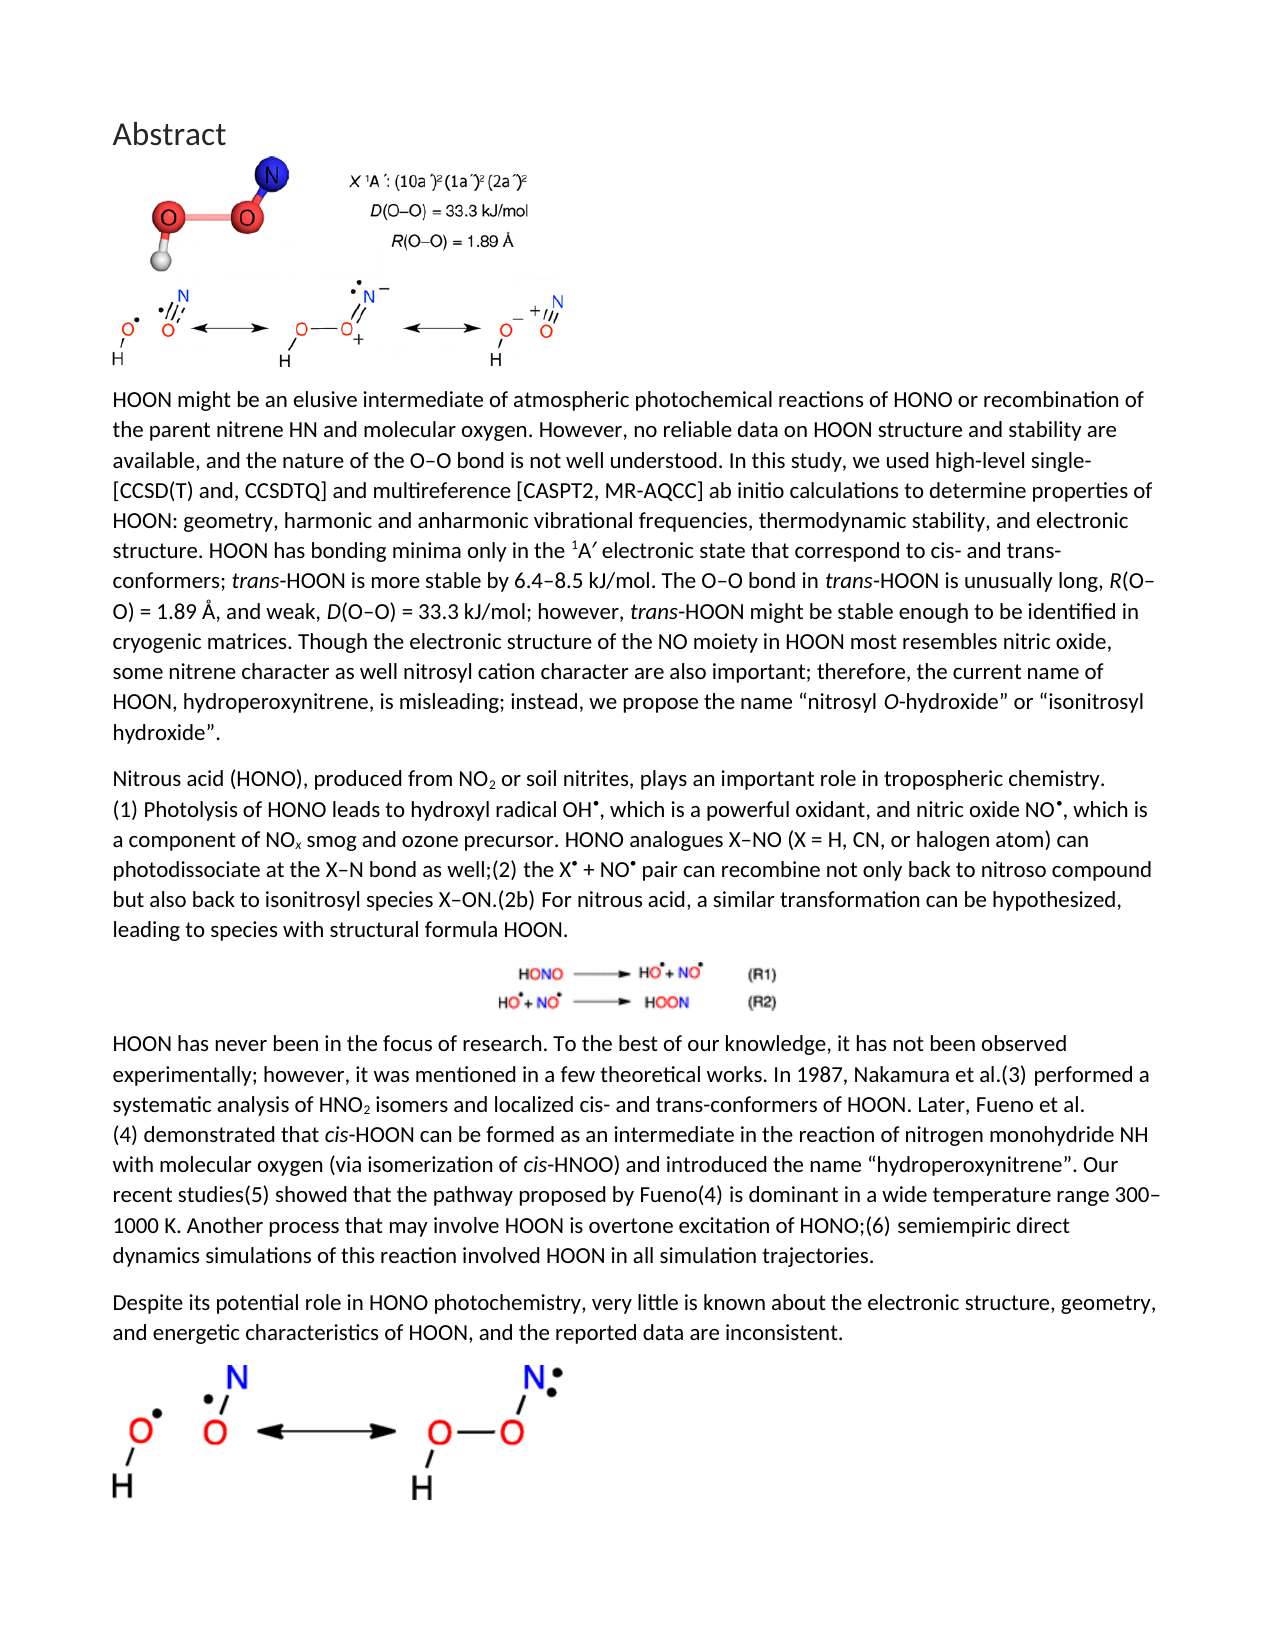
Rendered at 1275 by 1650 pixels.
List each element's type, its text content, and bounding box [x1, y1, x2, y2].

picture [498, 962, 777, 1011]
picture [112, 156, 563, 367]
text HOON has never been in the focus of research. To the best of our knowledge, it has not been observed experimentally; however, it was mentioned in a few theoretical works. In 1987, Nakamura et al.(3) performed a systematic analysis of HNO2 isomers and localized cis- and trans-conformers of HOON. Later, Fueno et al.(4) demonstrated that cis-HOON can be formed as an intermediate in the reaction of nitrogen monohydride NH with molecular oxygen (via isomerization of cis-HNOO) and introduced the name “hydroperoxynitrene”. Our recent studies(5) showed that the pathway proposed by Fueno(4) is dominant in a wide temperature range 300–1000 K. Another process that may involve HOON is overtone excitation of HONO;(6) semiempiric direct dynamics simulations of this reaction involved HOON in all simulation trajectories. [112, 1029, 1162, 1269]
text Nitrous acid (HONO), produced from NO2 or soil nitrites, plays an important role in tropospheric chemistry.(1) Photolysis of HONO leads to hydroxyl radical OH•, which is a powerful oxidant, and nitric oxide NO•, which is a component of NOx smog and ozone precursor. HONO analogues X–NO (X = H, CN, or halogen atom) can photodissociate at the X–N bond as well;(2) the X• + NO• pair can recombine not only back to nitroso compound but also back to isonitrosyl species X–ON.(2b) For nitrous acid, a similar transformation can be hypothesized, leading to species with structural formula HOON. [112, 764, 1162, 943]
text Despite its potential role in HONO photochemistry, very little is known about the electronic structure, geometry, and energetic characteristics of HOON, and the reported data are inconsistent. [112, 1288, 1162, 1346]
picture [112, 1365, 563, 1500]
text HOON might be an elusive intermediate of atmospheric photochemical reactions of HONO or recombination of the parent nitrene HN and molecular oxygen. However, no reliable data on HOON structure and stability are available, and the nature of the O–O bond is not well understood. In this study, we used high-level single- [CCSD(T) and, CCSDTQ] and multireference [CASPT2, MR-AQCC] ab initio calculations to determine properties of HOON: geometry, harmonic and anharmonic vibrational frequencies, thermodynamic stability, and electronic structure. HOON has bonding minima only in the 1A′ electronic state that correspond to cis- and trans-conformers; trans-HOON is more stable by 6.4–8.5 kJ/mol. The O–O bond in trans-HOON is unusually long, R(O–O) = 1.89 Å, and weak, D(O–O) = 33.3 kJ/mol; however, trans-HOON might be stable enough to be identified in cryogenic matrices. Though the electronic structure of the NO moiety in HOON most resembles nitric oxide, some nitrene character as well nitrosyl cation character are also important; therefore, the current name of HOON, hydroperoxynitrene, is misleading; instead, we propose the name “nitrosyl O-hydroxide” or “isonitrosyl hydroxide”. [112, 385, 1162, 746]
subtitle Abstract [112, 112, 1162, 153]
